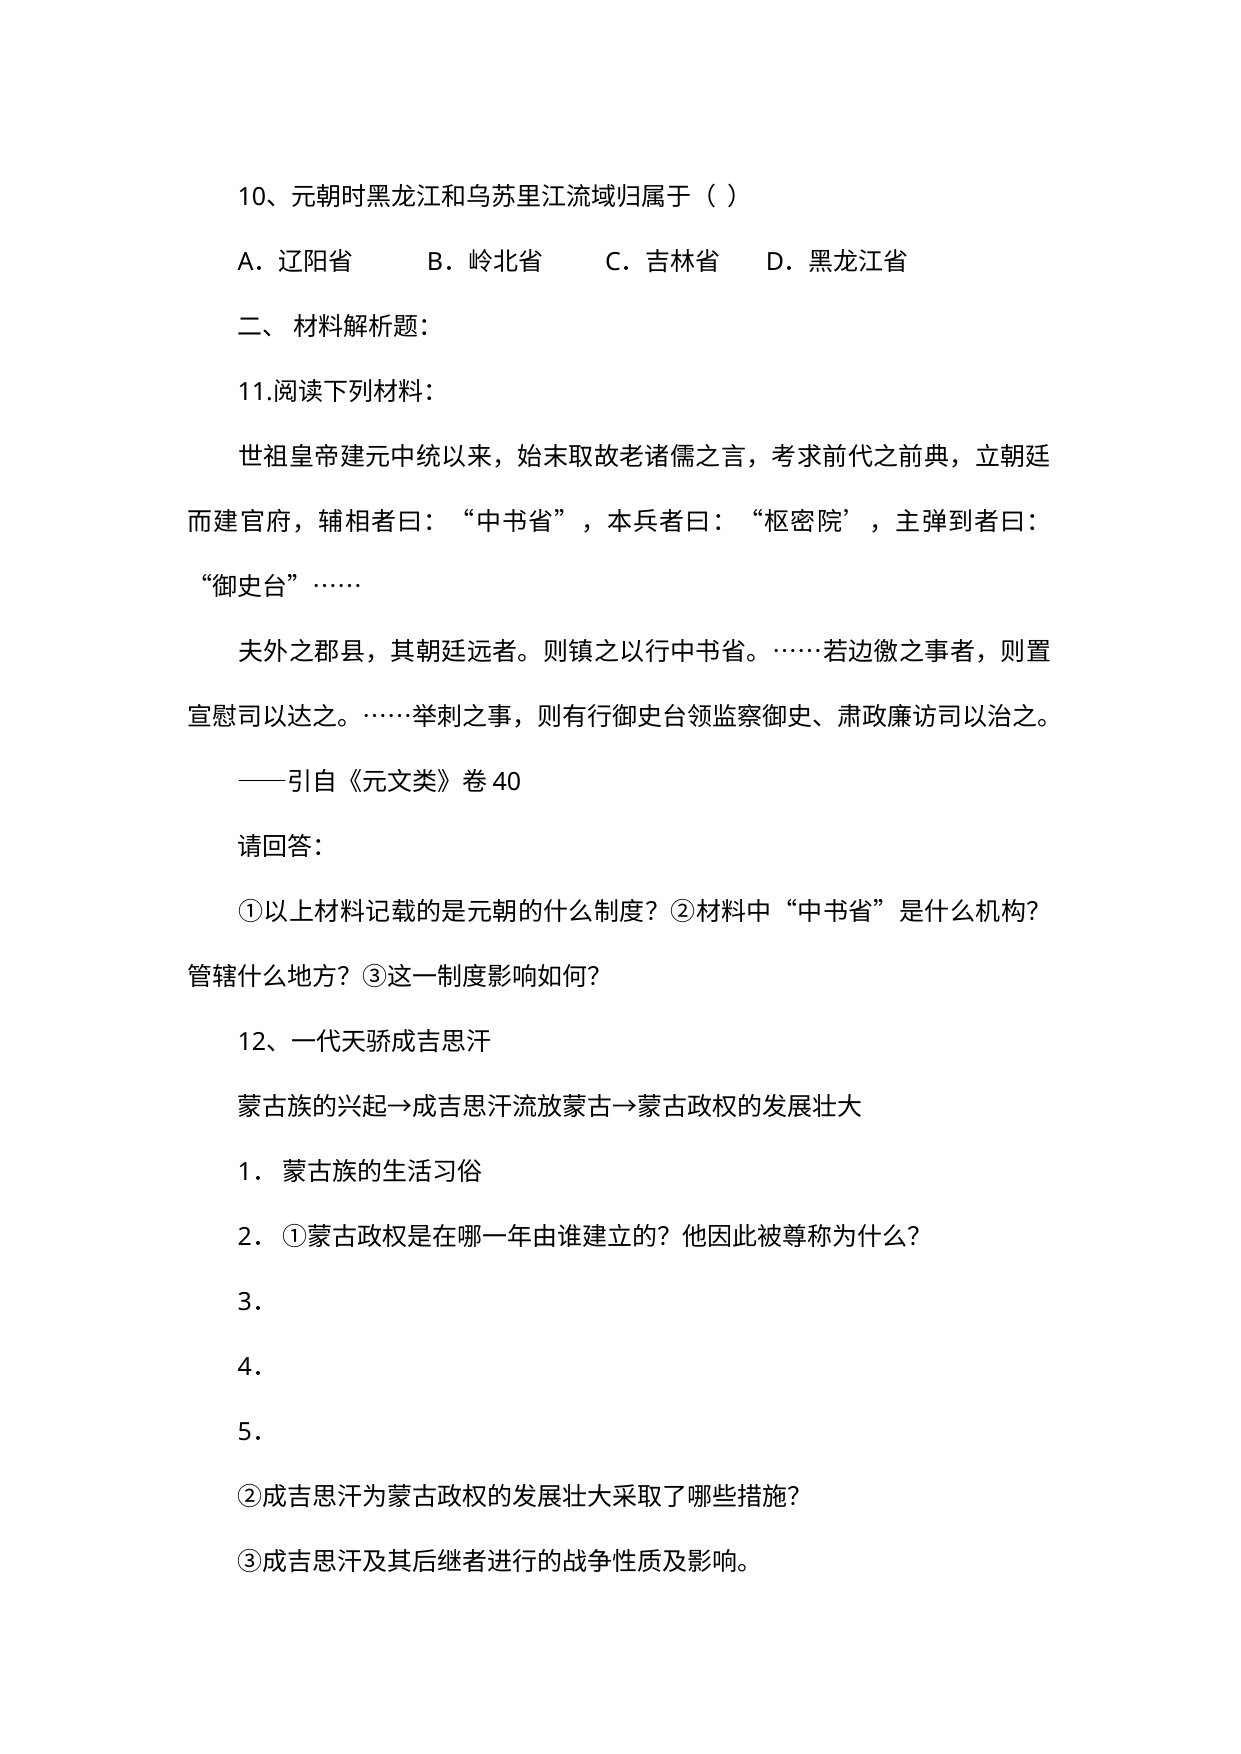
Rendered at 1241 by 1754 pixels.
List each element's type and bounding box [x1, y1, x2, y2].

text [187, 162, 1053, 1592]
